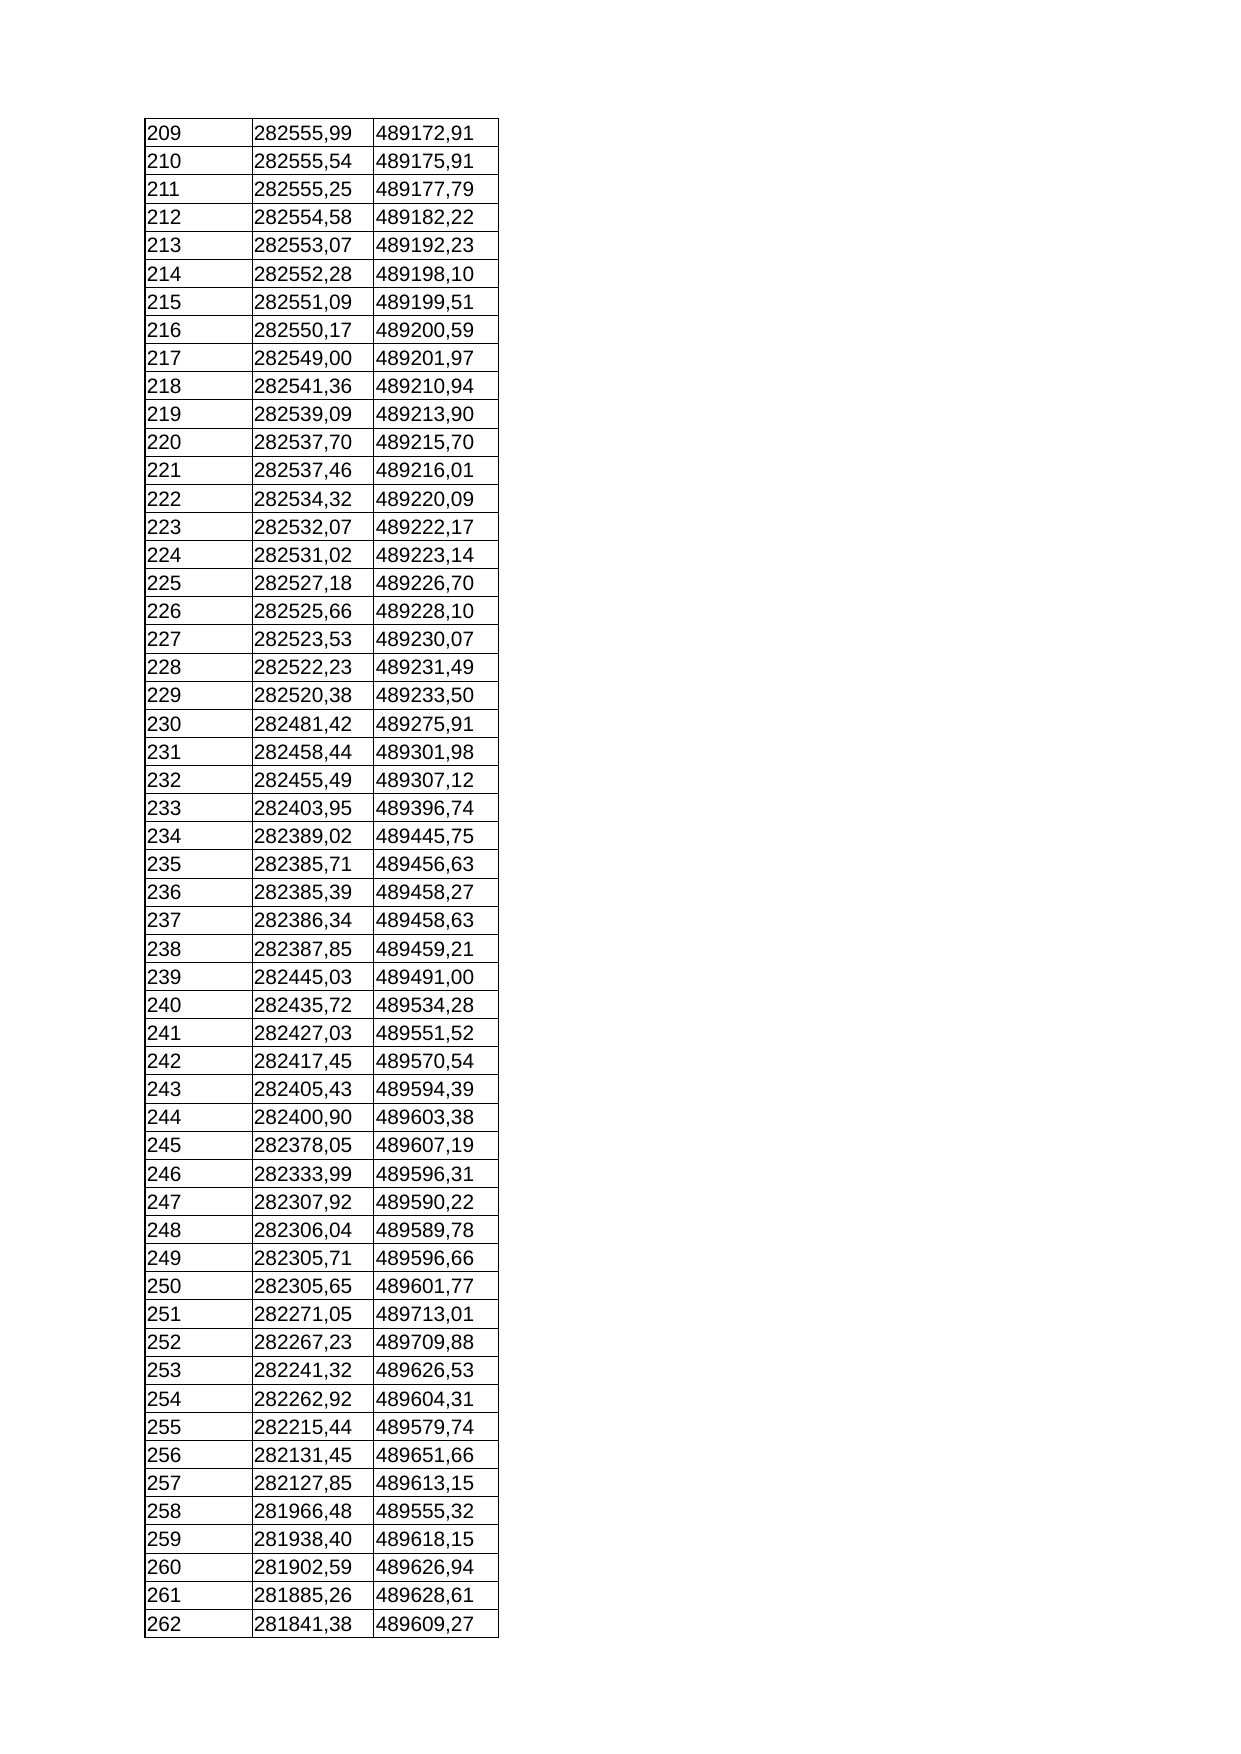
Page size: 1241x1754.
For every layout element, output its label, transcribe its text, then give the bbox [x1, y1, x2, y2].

table_cell 489215,70 [374, 429, 498, 456]
table_cell 282554,58 [253, 204, 373, 231]
table_cell 259 [146, 1525, 252, 1552]
table_cell 257 [146, 1469, 252, 1496]
table_cell 212 [146, 204, 252, 231]
table_cell 489182,22 [374, 204, 498, 231]
table_cell 489228,10 [374, 597, 498, 624]
table_cell 281966,48 [253, 1497, 373, 1524]
table_cell 282333,99 [253, 1160, 373, 1187]
table_cell 282307,92 [253, 1188, 373, 1215]
table_cell 215 [146, 288, 252, 315]
table_cell 227 [146, 625, 252, 652]
table_cell 489603,38 [374, 1104, 498, 1131]
table_cell 229 [146, 682, 252, 709]
table_cell 234 [146, 822, 252, 849]
table_cell 218 [146, 372, 252, 399]
table_cell 282537,46 [253, 457, 373, 484]
table_cell 244 [146, 1104, 252, 1131]
table_cell 489458,63 [374, 907, 498, 934]
table_cell 239 [146, 963, 252, 990]
table_cell 282532,07 [253, 513, 373, 540]
table_cell 282385,39 [253, 879, 373, 906]
table_cell 209 [146, 119, 252, 146]
table_cell 489177,79 [374, 175, 498, 202]
table_cell 243 [146, 1075, 252, 1102]
table_cell 235 [146, 850, 252, 877]
table_cell 489198,10 [374, 260, 498, 287]
table_cell 282553,07 [253, 232, 373, 259]
table_cell 282523,53 [253, 625, 373, 652]
table_cell 282127,85 [253, 1469, 373, 1496]
table_cell 226 [146, 597, 252, 624]
table_cell 489491,00 [374, 963, 498, 990]
table_cell 282386,34 [253, 907, 373, 934]
table_cell 256 [146, 1441, 252, 1468]
table_cell 282387,85 [253, 935, 373, 962]
table_cell 255 [146, 1413, 252, 1440]
table_cell 282417,45 [253, 1047, 373, 1074]
table_cell 489231,49 [374, 654, 498, 681]
table_cell 261 [146, 1582, 252, 1609]
table_cell 489590,22 [374, 1188, 498, 1215]
table_cell 282455,49 [253, 766, 373, 793]
table_cell 282305,65 [253, 1272, 373, 1299]
table_cell 242 [146, 1047, 252, 1074]
table_cell 217 [146, 344, 252, 371]
table_cell 489459,21 [374, 935, 498, 962]
table_cell 282405,43 [253, 1075, 373, 1102]
table_cell 489230,07 [374, 625, 498, 652]
table_cell 489220,09 [374, 485, 498, 512]
table_cell 282241,32 [253, 1357, 373, 1384]
table_cell 489604,31 [374, 1385, 498, 1412]
table_cell 489396,74 [374, 794, 498, 821]
table_cell 489192,23 [374, 232, 498, 259]
table_cell 282541,36 [253, 372, 373, 399]
table_cell 489709,88 [374, 1329, 498, 1356]
table_cell 236 [146, 879, 252, 906]
table_cell 249 [146, 1244, 252, 1271]
table_cell 282522,23 [253, 654, 373, 681]
table_cell 246 [146, 1160, 252, 1187]
table_cell 253 [146, 1357, 252, 1384]
table_cell 489589,78 [374, 1216, 498, 1243]
table_cell 282552,28 [253, 260, 373, 287]
table_cell 489200,59 [374, 316, 498, 343]
table_cell 224 [146, 541, 252, 568]
table_cell 241 [146, 1019, 252, 1046]
table_cell 258 [146, 1497, 252, 1524]
table_cell 222 [146, 485, 252, 512]
table_cell 238 [146, 935, 252, 962]
table_cell 282215,44 [253, 1413, 373, 1440]
table_cell 228 [146, 654, 252, 681]
table_cell 214 [146, 260, 252, 287]
table_cell 282527,18 [253, 569, 373, 596]
table_cell 282435,72 [253, 991, 373, 1018]
table_cell 282551,09 [253, 288, 373, 315]
table_cell 489534,28 [374, 991, 498, 1018]
table_cell 282403,95 [253, 794, 373, 821]
table_cell 281902,59 [253, 1554, 373, 1581]
table_cell 225 [146, 569, 252, 596]
table_cell 282445,03 [253, 963, 373, 990]
table_cell 489456,63 [374, 850, 498, 877]
table_cell 282539,09 [253, 400, 373, 427]
table_cell 282549,00 [253, 344, 373, 371]
table_cell 250 [146, 1272, 252, 1299]
table_cell 489601,77 [374, 1272, 498, 1299]
table_cell 489199,51 [374, 288, 498, 315]
table_cell 282555,54 [253, 147, 373, 174]
table_cell 489626,53 [374, 1357, 498, 1384]
table_cell 282481,42 [253, 710, 373, 737]
table_cell 245 [146, 1132, 252, 1159]
table_cell 489201,97 [374, 344, 498, 371]
table_cell 489613,15 [374, 1469, 498, 1496]
table_cell 489458,27 [374, 879, 498, 906]
table_cell 282555,99 [253, 119, 373, 146]
table_cell 281885,26 [253, 1582, 373, 1609]
table_cell 282131,45 [253, 1441, 373, 1468]
table_cell 489570,54 [374, 1047, 498, 1074]
table_cell 489172,91 [374, 119, 498, 146]
table_cell 213 [146, 232, 252, 259]
table_cell 281938,40 [253, 1525, 373, 1552]
table_cell 282306,04 [253, 1216, 373, 1243]
table_cell 489607,19 [374, 1132, 498, 1159]
table_cell 254 [146, 1385, 252, 1412]
table_cell 221 [146, 457, 252, 484]
table_cell 282271,05 [253, 1300, 373, 1327]
table_cell 489713,01 [374, 1300, 498, 1327]
table_cell 282427,03 [253, 1019, 373, 1046]
table_cell 282385,71 [253, 850, 373, 877]
table_cell 489210,94 [374, 372, 498, 399]
table_cell 489226,70 [374, 569, 498, 596]
table_cell 489596,66 [374, 1244, 498, 1271]
table_cell 230 [146, 710, 252, 737]
table_cell 219 [146, 400, 252, 427]
table_cell 282531,02 [253, 541, 373, 568]
table_cell 489628,61 [374, 1582, 498, 1609]
table_cell 489275,91 [374, 710, 498, 737]
table_cell 489222,17 [374, 513, 498, 540]
table_cell 282537,70 [253, 429, 373, 456]
table_cell 220 [146, 429, 252, 456]
table_cell 489651,66 [374, 1441, 498, 1468]
table_cell 489551,52 [374, 1019, 498, 1046]
table_cell 489175,91 [374, 147, 498, 174]
table_cell 489618,15 [374, 1525, 498, 1552]
table_cell 240 [146, 991, 252, 1018]
table_cell 282520,38 [253, 682, 373, 709]
table_cell 282378,05 [253, 1132, 373, 1159]
table_cell 282458,44 [253, 738, 373, 765]
table_cell 489596,31 [374, 1160, 498, 1187]
table_cell 282555,25 [253, 175, 373, 202]
table_cell 282389,02 [253, 822, 373, 849]
table_cell 251 [146, 1300, 252, 1327]
table_cell 489594,39 [374, 1075, 498, 1102]
table_cell 281841,38 [253, 1610, 373, 1637]
table_cell 489301,98 [374, 738, 498, 765]
table_cell 247 [146, 1188, 252, 1215]
table_cell 489445,75 [374, 822, 498, 849]
table_cell 489579,74 [374, 1413, 498, 1440]
table_cell 282267,23 [253, 1329, 373, 1356]
table_cell 216 [146, 316, 252, 343]
table_cell 489609,27 [374, 1610, 498, 1637]
table_cell 260 [146, 1554, 252, 1581]
table_cell 282305,71 [253, 1244, 373, 1271]
table_cell 489233,50 [374, 682, 498, 709]
table_cell 232 [146, 766, 252, 793]
table_cell 248 [146, 1216, 252, 1243]
table_cell 282550,17 [253, 316, 373, 343]
table_cell 233 [146, 794, 252, 821]
table_cell 282262,92 [253, 1385, 373, 1412]
table_cell 262 [146, 1610, 252, 1637]
table_cell 489216,01 [374, 457, 498, 484]
table_cell 282534,32 [253, 485, 373, 512]
table_cell 237 [146, 907, 252, 934]
table_cell 489223,14 [374, 541, 498, 568]
table_cell 252 [146, 1329, 252, 1356]
table_cell 210 [146, 147, 252, 174]
table_cell 489213,90 [374, 400, 498, 427]
table_cell 211 [146, 175, 252, 202]
table_cell 282525,66 [253, 597, 373, 624]
table_cell 282400,90 [253, 1104, 373, 1131]
table_cell 231 [146, 738, 252, 765]
table_cell 489555,32 [374, 1497, 498, 1524]
table_cell 489626,94 [374, 1554, 498, 1581]
table_cell 223 [146, 513, 252, 540]
table_cell 489307,12 [374, 766, 498, 793]
